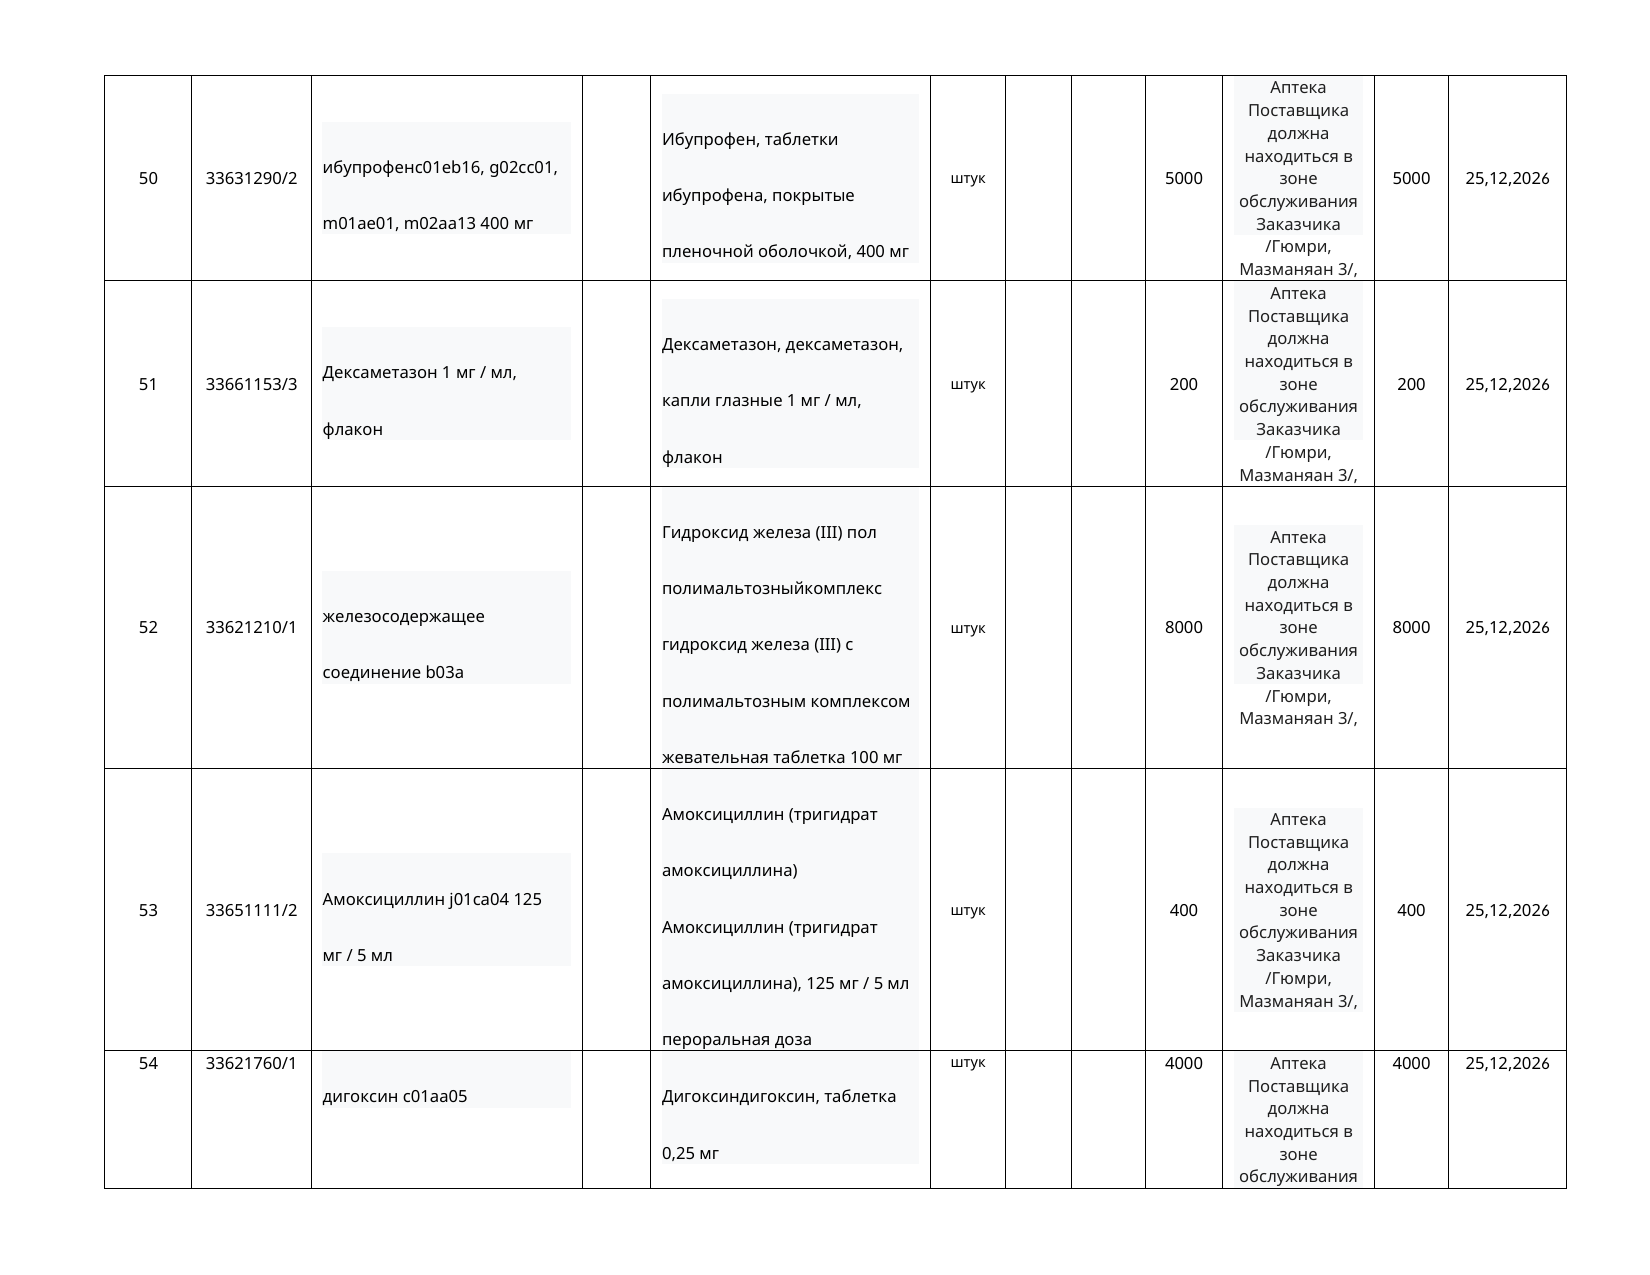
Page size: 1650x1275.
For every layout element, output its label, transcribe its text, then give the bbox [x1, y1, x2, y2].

table_cell Ибупрофен, таблетки ибупрофена, покрытые пленочной оболочкой, 400 мг [651, 76, 930, 280]
table_cell 52 [105, 487, 191, 768]
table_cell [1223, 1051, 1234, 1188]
table_cell Дексаметазон, дексаметазон, капли глазные 1 мг / мл, флакон [651, 281, 930, 486]
table_cell штук [931, 769, 1005, 1050]
table_cell [583, 76, 650, 280]
table_cell 25,12,2026 [1449, 76, 1566, 280]
table_cell [1072, 487, 1145, 768]
table_cell ибупрофенc01eb16, g02cc01, m01ae01, m02aa13 400 мг [312, 76, 582, 280]
table_cell [1006, 487, 1071, 768]
table_cell 5000 [1375, 76, 1448, 280]
table_cell [1006, 1051, 1071, 1188]
table_cell [583, 769, 650, 1050]
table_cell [651, 1051, 930, 1188]
table_cell 33651111/2 [192, 769, 311, 1050]
table_cell дигоксин c01aa05 [312, 1051, 582, 1188]
table_cell Аптека Поставщика должна находиться в зоне обслуживания Заказчика /Гюмри, Мазманяан 3/, [1223, 487, 1374, 768]
table_cell Амоксициллин j01ca04 125 мг / 5 мл [312, 769, 582, 1050]
table_cell 4000 [1375, 1051, 1448, 1188]
table_cell железосодержащее соединение b03a [312, 487, 582, 768]
table_cell 54 [105, 1051, 191, 1188]
table_cell 8000 [1146, 487, 1222, 768]
table_cell 25,12,2026 [1449, 487, 1566, 768]
table_cell штук [931, 487, 1005, 768]
table_cell 53 [105, 769, 191, 1050]
table_cell 25,12,2026 [1449, 281, 1566, 486]
table_cell [1006, 76, 1071, 280]
table_cell [1072, 1051, 1145, 1188]
table_cell 5000 [1146, 76, 1222, 280]
table_cell Аптека Поставщика должна находиться в зоне обслуживания Заказчика /Гюмри, Мазманяан 3/, [1223, 281, 1374, 486]
table_cell 400 [1146, 769, 1222, 1050]
table_cell Дексаметазон 1 мг / мл, флакон [312, 281, 582, 486]
table_cell 200 [1375, 281, 1448, 486]
table_cell штук [931, 281, 1005, 486]
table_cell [1223, 76, 1374, 280]
table_cell [1006, 281, 1071, 486]
table_cell 33661153/3 [192, 281, 311, 486]
table_cell [583, 487, 650, 768]
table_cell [1223, 769, 1374, 1050]
table_cell 200 [1146, 281, 1222, 486]
table_cell [583, 1051, 650, 1188]
table_cell [1072, 769, 1145, 1050]
table_cell 33631290/2 [192, 76, 311, 280]
table_cell 25,12,2026 [1449, 1051, 1566, 1188]
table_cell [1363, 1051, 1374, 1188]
table_cell 25,12,2026 [1449, 769, 1566, 1050]
table_cell [583, 281, 650, 486]
table_cell 51 [105, 281, 191, 486]
table_cell 4000 [1146, 1051, 1222, 1188]
table_cell 33621210/1 [192, 487, 311, 768]
table_cell 50 [105, 76, 191, 280]
table_cell штук [931, 76, 1005, 280]
table_cell [1006, 769, 1071, 1050]
table_cell [1072, 281, 1145, 486]
table_cell 8000 [1375, 487, 1448, 768]
table_cell [1072, 76, 1145, 280]
table_cell 33621760/1 [192, 1051, 311, 1188]
table_cell штук [931, 1051, 1005, 1188]
table_cell 400 [1375, 769, 1448, 1050]
